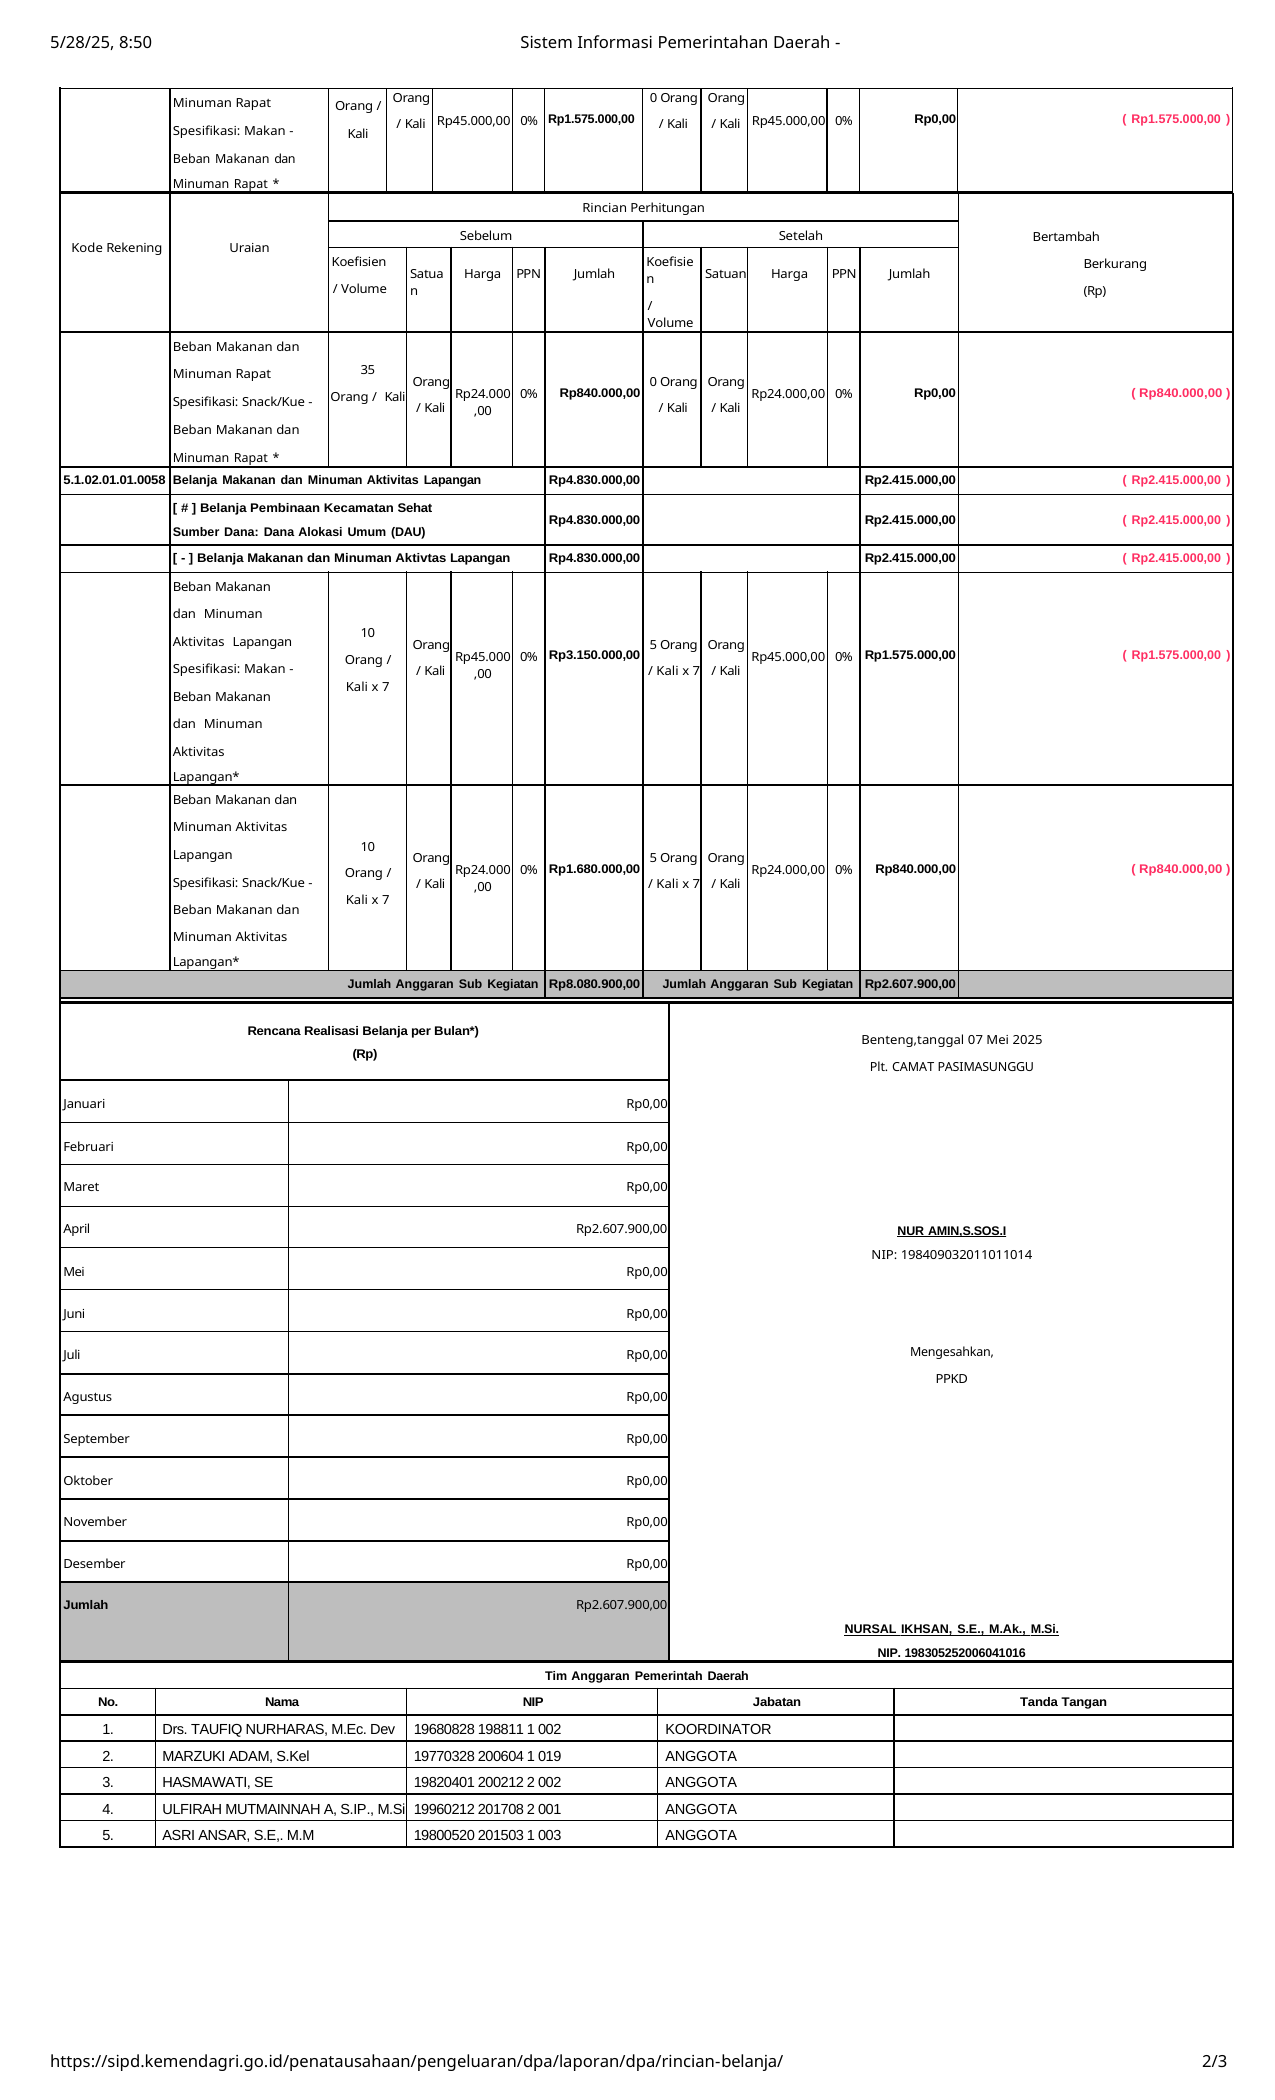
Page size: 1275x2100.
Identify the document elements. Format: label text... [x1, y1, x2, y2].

table_cell [644, 495, 859, 544]
table_cell [644, 546, 859, 571]
table_cell [644, 468, 859, 494]
table_cell Rp0,00 [861, 333, 958, 466]
table_cell Orang / Kali [702, 786, 747, 969]
table_cell ANGGOTA [658, 1742, 893, 1767]
table_cell Beban Makanan dan Minuman Rapat Spesifikasi: Snack/Kue - Beban Makanan dan Minuman Rapat * [171, 333, 328, 466]
table_cell Jumlah [861, 248, 958, 331]
table_cell September [61, 1416, 288, 1456]
table_cell ( Rp1.575.000,00 ) [959, 573, 1232, 784]
table_cell Rp0,00 [289, 1542, 668, 1581]
table_cell Jumlah Anggaran Sub Kegiatan [61, 971, 544, 997]
table_cell Maret [61, 1165, 288, 1206]
table_cell Koefisien / Volume [644, 248, 700, 331]
table_cell 0% [513, 573, 544, 784]
table_cell 0% [513, 89, 544, 191]
table_cell [895, 1742, 1232, 1767]
table_cell Orang / Kali [407, 333, 450, 466]
table_cell Beban Makanan dan Minuman Aktivitas Lapangan Spesifikasi: Snack/Kue - Beban Makanan dan Minuman Aktivitas Lapangan* [171, 786, 328, 969]
table_cell ANGGOTA [658, 1768, 893, 1793]
table_cell 3. [61, 1768, 155, 1793]
table_cell Rp2.607.900,00 [289, 1207, 668, 1247]
table_cell 4. [61, 1795, 155, 1820]
table_cell Koefisien / Volume [329, 248, 406, 331]
table_cell [61, 495, 169, 544]
table_cell April [61, 1207, 288, 1247]
table_cell ULFIRAH MUTMAINNAH A, S.IP., M.Si [156, 1795, 406, 1820]
table_cell Rp45.000,00 [748, 89, 826, 191]
table_cell 19770328 200604 1 019 [407, 1742, 657, 1767]
table_cell PPN [828, 248, 859, 331]
table_cell [895, 1795, 1232, 1820]
table_cell Rp3.150.000,00 [546, 573, 642, 784]
table_cell Rp0,00 [289, 1165, 668, 1206]
table_cell Rp0,00 [289, 1458, 668, 1498]
table_cell 0% [828, 89, 859, 191]
table_cell 5. [61, 1821, 155, 1846]
table_cell No. [61, 1689, 155, 1714]
table_cell Juli [61, 1332, 288, 1373]
table_cell [895, 1716, 1232, 1740]
table_cell Rp45.000,00 [748, 573, 827, 784]
table_cell Jumlah [546, 248, 642, 331]
table_cell Rp840.000,00 [861, 786, 958, 969]
table_cell NIP [407, 1689, 657, 1714]
table_cell Rp24.000,00 [748, 333, 827, 466]
table_cell Rp45.000,00 [433, 89, 512, 191]
table_header Rincian Perhitungan [329, 194, 958, 220]
table_cell ( Rp2.415.000,00 ) [959, 468, 1232, 494]
table_cell Rp24.000,00 [748, 786, 827, 969]
table_cell Benteng,tanggal 07 Mei 2025 Plt. CAMAT PASIMASUNGGU NUR AMIN,S.SOS.I NIP: 198409032011011014 Mengesahkan, PPKD NURSAL IKHSAN, S.E., M.Ak., M.Si. NIP. 198305252006041016 [670, 1004, 1232, 1660]
table_cell ( Rp2.415.000,00 ) [959, 495, 1232, 544]
table_cell Setelah [644, 222, 958, 247]
table_cell [ - ] Belanja Makanan dan Minuman Aktivtas Lapangan [171, 546, 544, 571]
table_cell 35 Orang / Kali [329, 333, 406, 466]
table_cell Orang / Kali [407, 786, 450, 969]
table_header Uraian [171, 194, 328, 331]
table_cell Rp1.680.000,00 [546, 786, 642, 969]
table_cell [61, 89, 169, 191]
table_cell Rp0,00 [289, 1500, 668, 1540]
table_cell 0% [828, 333, 859, 466]
table_cell Juni [61, 1290, 288, 1331]
table_cell Satuan [702, 248, 747, 331]
table_cell Sebelum [329, 222, 642, 247]
table_cell Rp1.575.000,00 [545, 89, 642, 191]
table_cell ASRI ANSAR, S.E,. M.M [156, 1821, 406, 1846]
table_cell [895, 1768, 1232, 1793]
table_cell Januari [61, 1081, 288, 1121]
table_cell Rp0,00 [289, 1332, 668, 1373]
table_cell Jumlah [61, 1583, 288, 1660]
table_cell Orang / Kali [702, 333, 747, 466]
table_cell 0% [828, 786, 859, 969]
table_cell [61, 786, 169, 969]
table_cell 0% [828, 573, 859, 784]
table_cell Rp2.415.000,00 [861, 495, 958, 544]
table_cell Harga [452, 248, 512, 331]
table_cell Rp840.000,00 [546, 333, 642, 466]
table_cell 0 Orang / Kali [644, 333, 700, 466]
table_cell Rp2.415.000,00 [861, 468, 958, 494]
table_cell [171, 89, 328, 191]
table_cell 19960212 201708 2 001 [407, 1795, 657, 1820]
table_cell [61, 573, 169, 784]
table_cell Rp2.607.900,00 [289, 1583, 668, 1660]
table_cell Oktober [61, 1458, 288, 1498]
table_cell 19820401 200212 2 002 [407, 1768, 657, 1793]
table_cell Rp0,00 [289, 1375, 668, 1414]
table_cell ( Rp840.000,00 ) [959, 786, 1232, 969]
table_cell Orang / Kali [407, 573, 450, 784]
table_cell Beban Makanan dan Minuman Aktivitas Lapangan Spesifikasi: Makan - Beban Makanan dan Minuman Aktivitas Lapangan* [171, 573, 328, 784]
table_cell 0% [513, 333, 544, 466]
table_cell Orang / Kali [702, 89, 747, 191]
table_cell Satuan [407, 248, 450, 331]
table_cell November [61, 1500, 288, 1540]
table_cell HASMAWATI, SE [156, 1768, 406, 1793]
table_cell 10 Orang / Kali x 7 [329, 786, 406, 969]
table_cell 19800520 201503 1 003 [407, 1821, 657, 1846]
table_cell 10 Orang / Kali x 7 [329, 573, 406, 784]
table_header Bertambah Berkurang (Rp) [959, 194, 1232, 331]
table_cell Tim Anggaran Pemerintah Daerah [61, 1663, 1232, 1687]
table_cell Jumlah Anggaran Sub Kegiatan [644, 971, 859, 997]
table_cell [959, 971, 1232, 997]
table_cell 1. [61, 1716, 155, 1740]
table_cell Rp24.000,00 [452, 786, 512, 969]
table_cell ( Rp2.415.000,00 ) [959, 546, 1232, 571]
table_cell ANGGOTA [658, 1821, 893, 1846]
table_cell 19680828 198811 1 002 [407, 1716, 657, 1740]
table_cell Drs. TAUFIQ NURHARAS, M.Ec. Dev [156, 1716, 406, 1740]
table_cell Rp4.830.000,00 [546, 546, 642, 571]
table_cell Rp2.607.900,00 [861, 971, 958, 997]
table_cell Rp0,00 [289, 1123, 668, 1163]
table_cell Tanda Tangan [895, 1689, 1232, 1714]
table_cell Desember [61, 1542, 288, 1581]
table_cell Belanja Makanan dan Minuman Aktivitas Lapangan [171, 468, 544, 494]
table_cell Rencana Realisasi Belanja per Bulan*) (Rp) [61, 1004, 668, 1079]
table_cell Agustus [61, 1375, 288, 1414]
table_cell 0% [513, 786, 544, 969]
table_cell Rp24.000,00 [452, 333, 512, 466]
table_cell MARZUKI ADAM, S.Kel [156, 1742, 406, 1767]
table_cell ANGGOTA [658, 1795, 893, 1820]
table_cell Jabatan [658, 1689, 893, 1714]
table_cell 35 Orang / Kali [329, 89, 386, 191]
table_cell 2. [61, 1742, 155, 1767]
table_cell [895, 1821, 1232, 1846]
table_cell Rp0,00 [860, 89, 957, 191]
table_cell ( Rp1.575.000,00 ) [958, 89, 1232, 191]
table_cell 0 Orang / Kali [643, 89, 700, 191]
table_cell KOORDINATOR [658, 1716, 893, 1740]
table_cell [61, 333, 169, 466]
table_cell Rp0,00 [289, 1081, 668, 1121]
table_cell Rp2.415.000,00 [861, 546, 958, 571]
table_cell Rp1.575.000,00 [861, 573, 958, 784]
table_cell Rp4.830.000,00 [546, 495, 642, 544]
table_cell 5.1.02.01.01.0058 [61, 468, 169, 494]
table_cell Rp0,00 [289, 1248, 668, 1289]
table_cell 5 Orang / Kali x 7 [644, 786, 700, 969]
table_cell Rp8.080.900,00 [546, 971, 642, 997]
table_cell Nama [156, 1689, 406, 1714]
table_cell Orang / Kali [702, 573, 747, 784]
table_cell Rp45.000,00 [452, 573, 512, 784]
table_cell [ # ] Belanja Pembinaan Kecamatan Sehat Sumber Dana: Dana Alokasi Umum (DAU) [171, 495, 544, 544]
table_cell Rp0,00 [289, 1290, 668, 1331]
table_cell Harga [748, 248, 827, 331]
table_cell Rp4.830.000,00 [546, 468, 642, 494]
table_cell Mei [61, 1248, 288, 1289]
table_header Kode Rekening [61, 194, 169, 331]
table_cell ( Rp840.000,00 ) [959, 333, 1232, 466]
table_cell Rp0,00 [289, 1416, 668, 1456]
table_cell Februari [61, 1123, 288, 1163]
table_cell [61, 546, 169, 571]
table_cell Orang / Kali [387, 89, 432, 191]
table_cell PPN [513, 248, 544, 331]
table_cell 5 Orang / Kali x 7 [644, 573, 700, 784]
